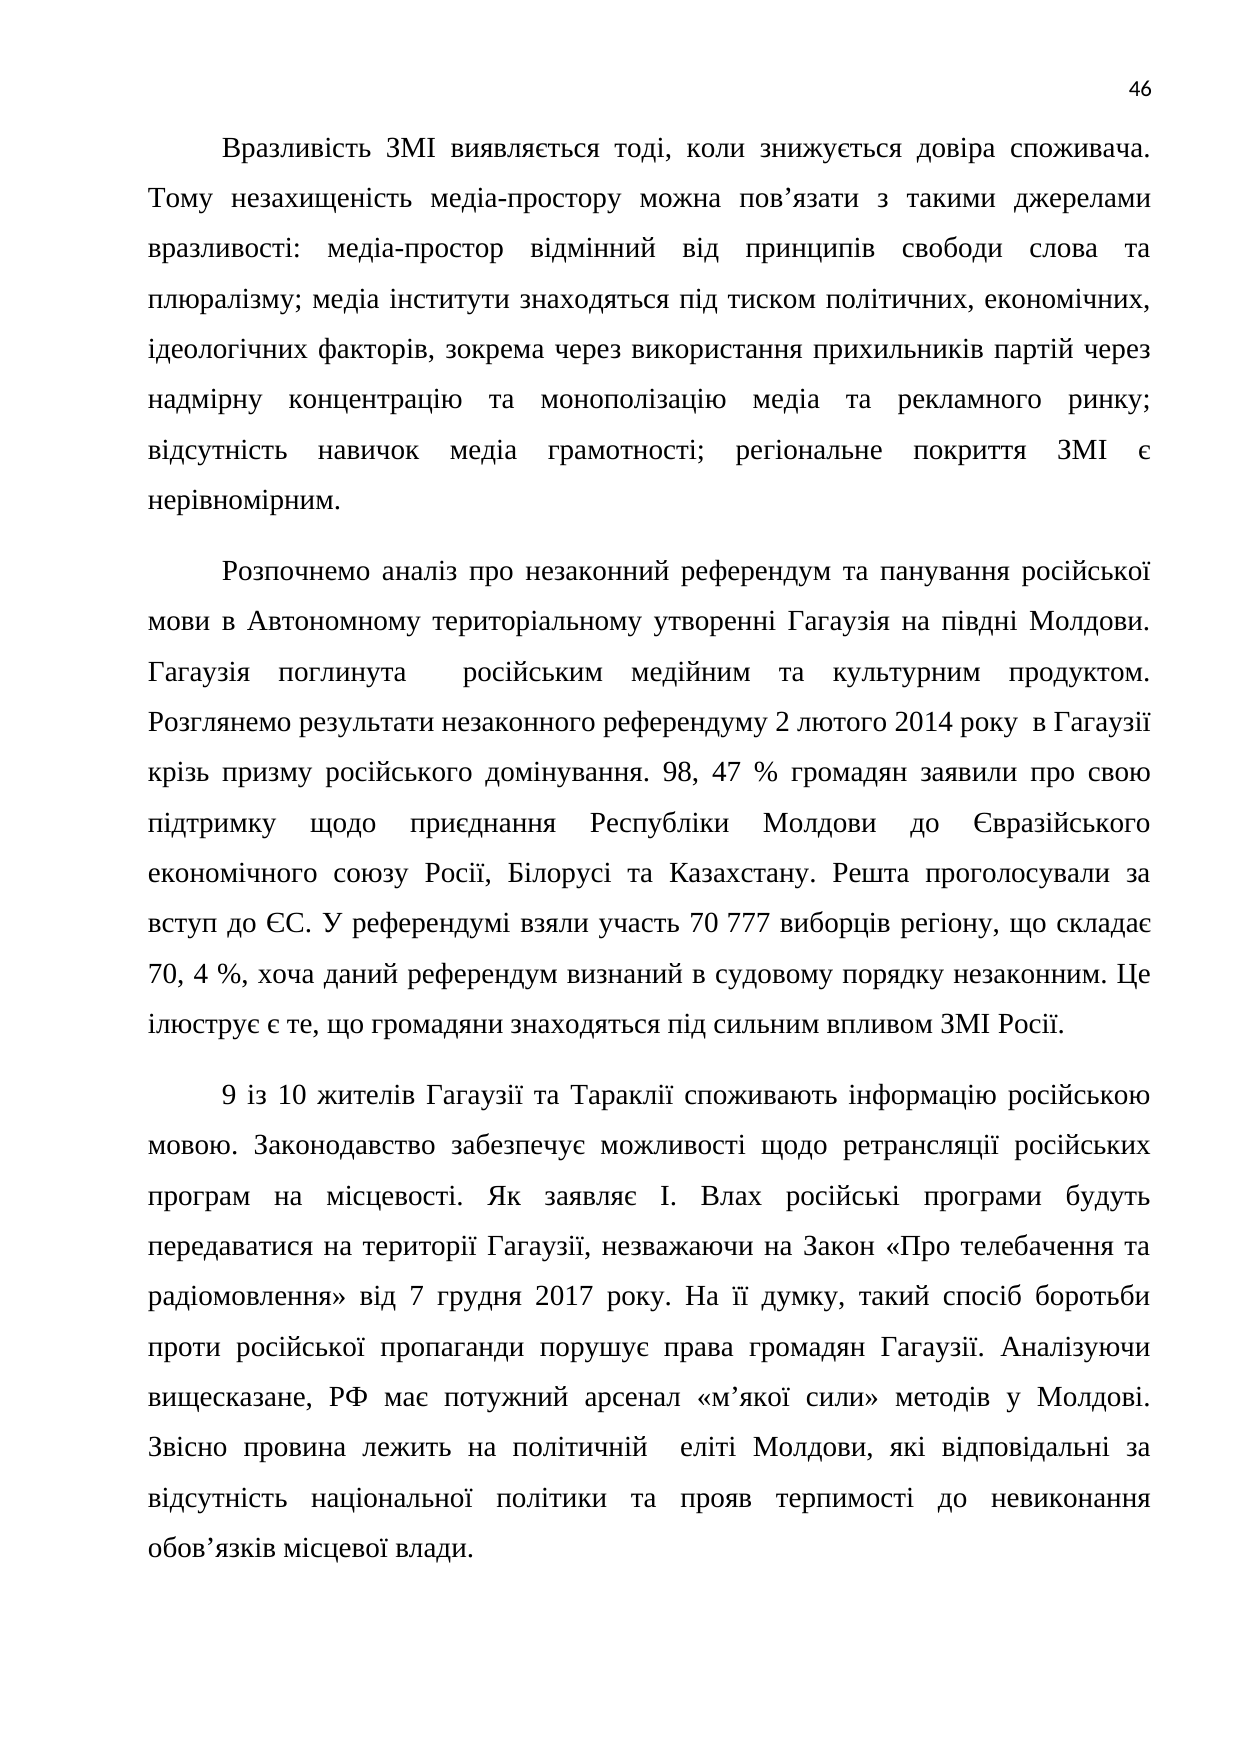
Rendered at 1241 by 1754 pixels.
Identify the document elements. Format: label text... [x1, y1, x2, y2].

text Вразливість ЗМІ виявляється тоді, коли знижується довіра споживача. Тому незахищеність медіа-простору можна пов’язати з такими джерелами вразливості: медіа-простор відмінний від принципів свободи слова та плюралізму; медіа інститути знаходяться під тиском політичних, економічних, ідеологічних факторів, зокрема через використання прихильників партій через надмірну концентрацію та монополізацію медіа та рекламного ринку; відсутність навичок медіа грамотності; регіональне покриття ЗМІ є нерівномірним. [148, 130, 1152, 516]
text Розпочнемо аналіз про незаконний референдум та панування російської мови в Автономному територіальному утворенні Гагаузія на півдні Молдови. Гагаузія поглинута російським медійним та культурним продуктом. Розглянемо результати незаконного референдуму 2 лютого 2014 року в Гагаузії крізь призму російського домінування. 98, 47 % громадян заявили про свою підтримку щодо приєднання Республіки Молдови до Євразійського економічного союзу Росії, Білорусі та Казахстану. Решта проголосували за вступ до ЄС. У референдумі взяли участь 70 777 виборців регіону, що складає 70, 4 %, хоча даний референдум визнаний в судовому порядку незаконним. Це ілюструє є те, що громадяни знаходяться під сильним впливом ЗМІ Росії. [148, 553, 1152, 1039]
text 9 із 10 жителів Гагаузії та Тараклії споживають інформацію російською мовою. Законодавство забезпечує можливості щодо ретрансляції російських програм на місцевості. Як заявляє І. Влах російські програми будуть передаватися на території Гагаузії, незважаючи на Закон «Про телебачення та радіомовлення» від 7 грудня 2017 року. На її думку, такий спосіб боротьби проти російської пропаганди порушує права громадян Гагаузії. Аналізуючи вищесказане, РФ має потужний арсенал «м’якої сили» методів у Молдові. Звісно провина лежить на політичній еліті Молдови, які відповідальні за відсутність національної політики та прояв терпимості до невиконання обов’язків місцевої влади. [148, 1077, 1152, 1563]
